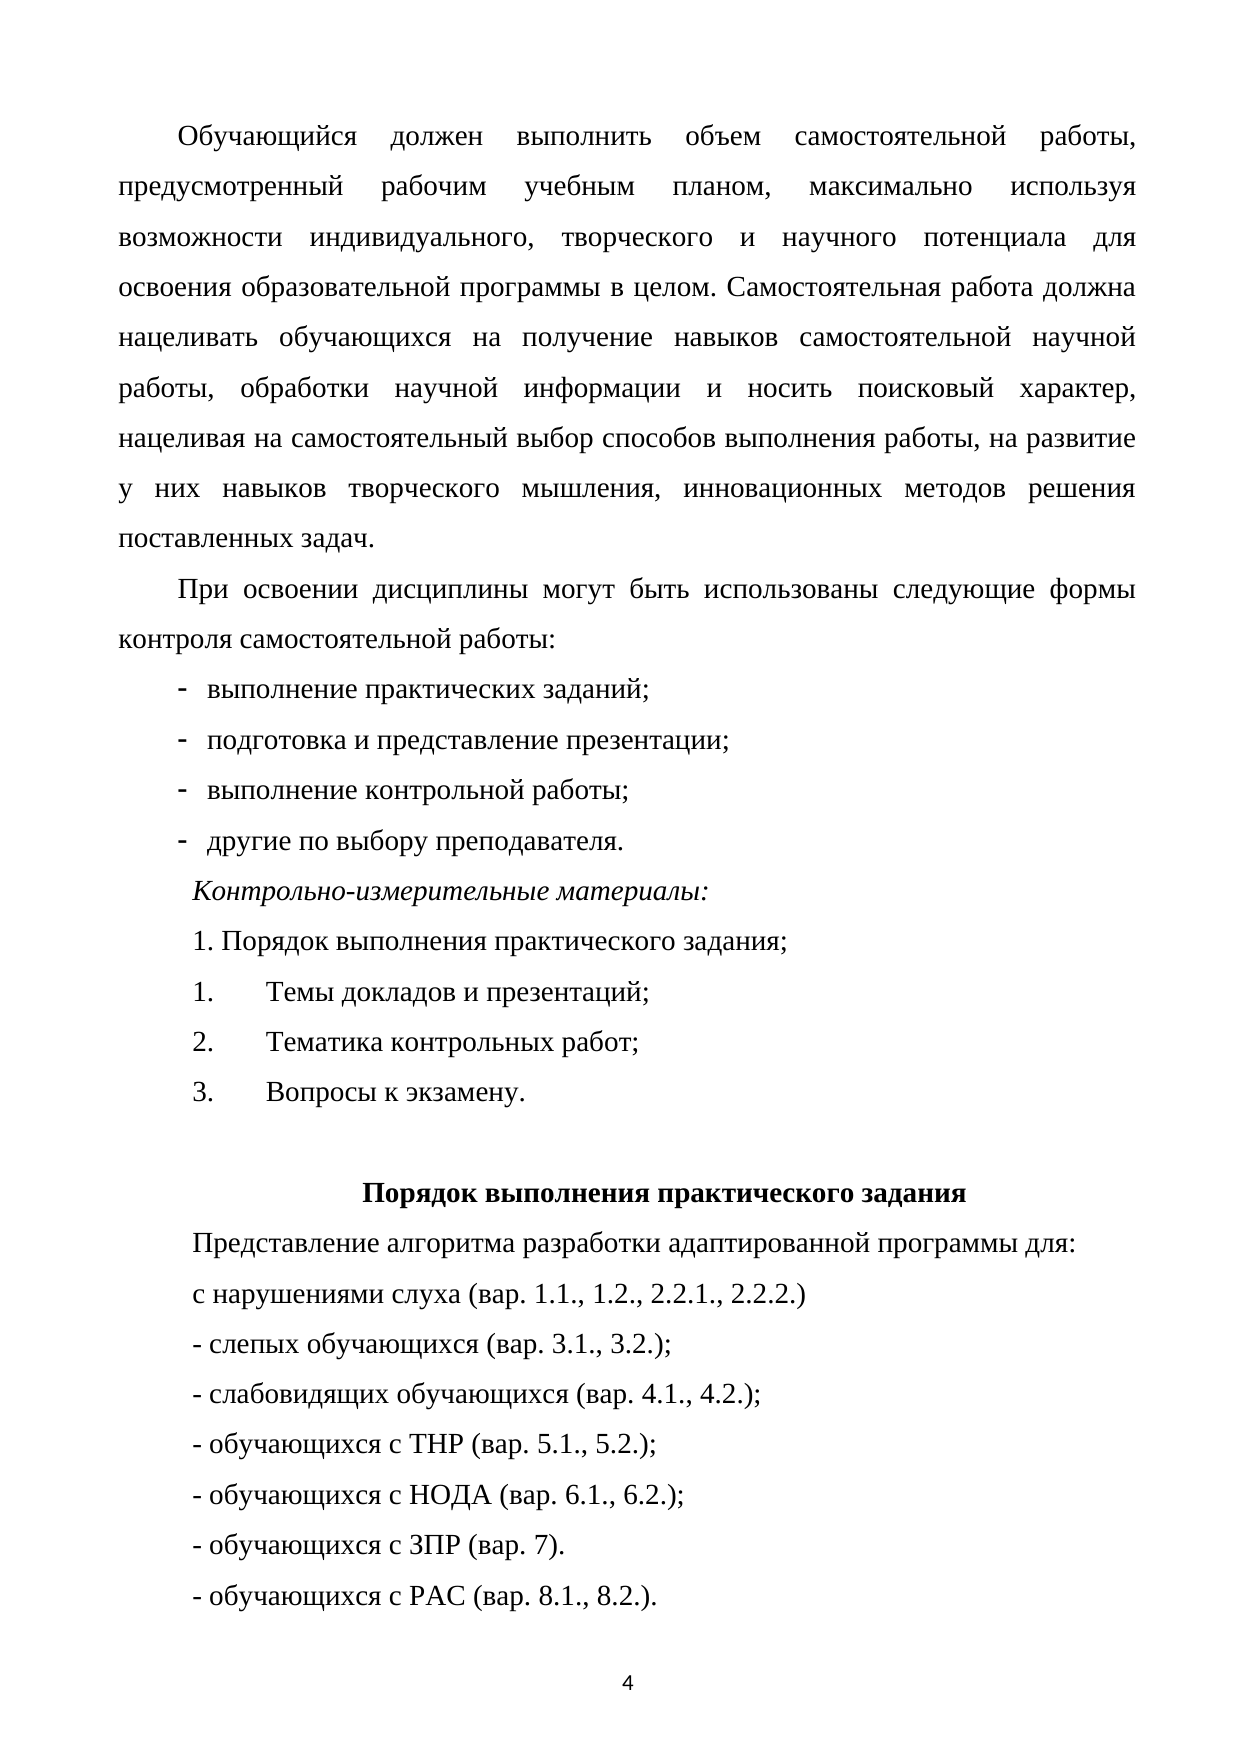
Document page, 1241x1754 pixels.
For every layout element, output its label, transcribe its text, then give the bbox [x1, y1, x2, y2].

list другие по выбору преподавателя. [118, 823, 1137, 856]
text - обучающихся с ЗПР (вар. 7). [118, 1527, 1137, 1561]
text - слепых обучающихся (вар. 3.1., 3.2.); [118, 1326, 1137, 1359]
text - обучающихся с ТНР (вар. 5.1., 5.2.); [118, 1427, 1137, 1460]
text 2. Тематика контрольных работ; [118, 1024, 1137, 1058]
list подготовка и представление презентации; [118, 722, 1137, 756]
text Контрольно-измерительные материалы: [118, 873, 1137, 907]
text При освоении дисциплины могут быть использованы следующие формы контроля самостоятельной работы: [118, 571, 1137, 655]
list выполнение практических заданий; [118, 672, 1137, 705]
text - обучающихся с НОДА (вар. 6.1., 6.2.); [118, 1477, 1137, 1511]
text 1. Порядок выполнения практического задания; [118, 923, 1137, 957]
text 1. Темы докладов и презентаций; [118, 974, 1137, 1007]
text Обучающийся должен выполнить объем самостоятельной работы, предусмотренный рабочим учебным планом, максимально используя возможности индивидуального, творческого и научного потенциала для освоения образовательной программы в целом. Самостоятельная работа должна нацеливать обучающихся на получение навыков самостоятельной научной работы, обработки научной информации и носить поисковый характер, нацеливая на самостоятельный выбор способов выполнения работы, на развитие у них навыков творческого мышления, инновационных методов решения поставленных задач. [118, 118, 1137, 554]
text - обучающихся с РАС (вар. 8.1., 8.2.). [118, 1578, 1137, 1611]
text Порядок выполнения практического задания [118, 1175, 1137, 1209]
text Представление алгоритма разработки адаптированной программы для: [118, 1225, 1137, 1259]
list выполнение контрольной работы; [118, 772, 1137, 806]
text 3. Вопросы к экзамену. [118, 1074, 1137, 1108]
text - слабовидящих обучающихся (вар. 4.1., 4.2.); [118, 1376, 1137, 1410]
text с нарушениями слуха (вар. 1.1., 1.2., 2.2.1., 2.2.2.) [118, 1276, 1137, 1309]
